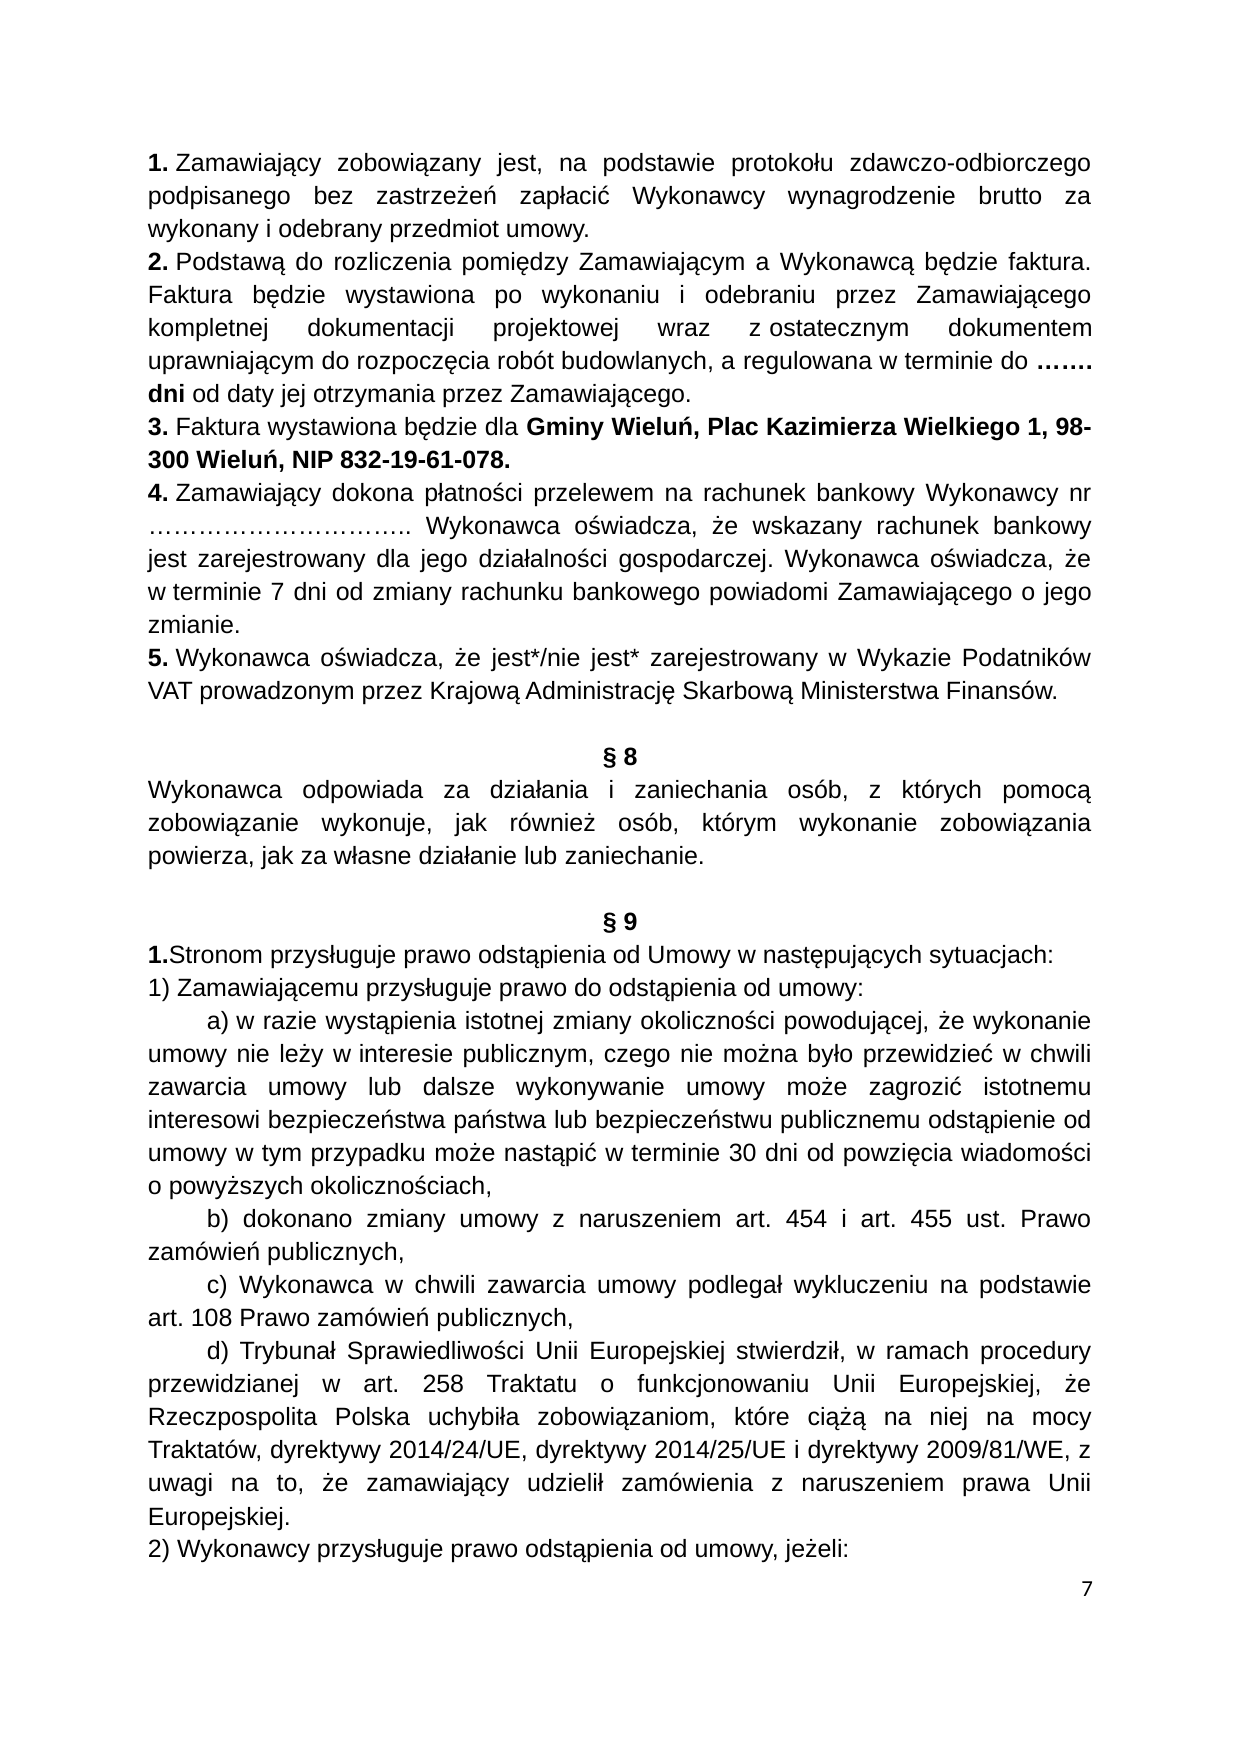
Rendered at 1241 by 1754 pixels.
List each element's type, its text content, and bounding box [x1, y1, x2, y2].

text 5. Wykonawca oświadcza, że jest*/nie jest* zarejestrowany w Wykazie Podatników VAT prowadzonym przez Krajową Administrację Skarbową Ministerstwa Finansów. [148, 643, 1093, 705]
text 2. Podstawą do rozliczenia pomiędzy Zamawiającym a Wykonawcą będzie faktura. Faktura będzie wystawiona po wykonaniu i odebraniu przez Zamawiającego kompletnej dokumentacji projektowej wraz z ostatecznym dokumentem uprawniającym do rozpoczęcia robót budowlanych, a regulowana w terminie do ……. dni od daty jej otrzymania przez Zamawiającego. [148, 247, 1093, 407]
text 3. Faktura wystawiona będzie dla Gminy Wieluń, Plac Kazimierza Wielkiego 1, 98-300 Wieluń, NIP 832-19-61-078. [148, 412, 1093, 473]
text 1.Stronom przysługuje prawo odstąpienia od Umowy w następujących sytuacjach: [148, 940, 1093, 969]
text 2) Wykonawcy przysługuje prawo odstąpienia od umowy, jeżeli: [148, 1534, 1093, 1563]
text 1. Zamawiający zobowiązany jest, na podstawie protokołu zdawczo-odbiorczego podpisanego bez zastrzeżeń zapłacić Wykonawcy wynagrodzenie brutto za wykonany i odebrany przedmiot umowy. [148, 148, 1093, 242]
text 1) Zamawiającemu przysługuje prawo do odstąpienia od umowy: [148, 973, 1093, 1002]
text d) Trybunał Sprawiedliwości Unii Europejskiej stwierdził, w ramach procedury przewidzianej w art. 258 Traktatu o funkcjonowaniu Unii Europejskiej, że Rzeczpospolita Polska uchybiła zobowiązaniom, które ciążą na niej na mocy Traktatów, dyrektywy 2014/24/UE, dyrektywy 2014/25/UE i dyrektywy 2009/81/WE, z uwagi na to, że zamawiający udzielił zamówienia z naruszeniem prawa Unii Europejskiej. [148, 1336, 1093, 1530]
text § 9 [148, 907, 1093, 936]
text a) w razie wystąpienia istotnej zmiany okoliczności powodującej, że wykonanie umowy nie leży w interesie publicznym, czego nie można było przewidzieć w chwili zawarcia umowy lub dalsze wykonywanie umowy może zagrozić istotnemu interesowi bezpieczeństwa państwa lub bezpieczeństwu publicznemu odstąpienie od umowy w tym przypadku może nastąpić w terminie 30 dni od powzięcia wiadomości o powyższych okolicznościach, [148, 1006, 1093, 1200]
text b) dokonano zmiany umowy z naruszeniem art. 454 i art. 455 ust. Prawo zamówień publicznych, [148, 1204, 1093, 1266]
text Wykonawca odpowiada za działania i zaniechania osób, z których pomocą zobowiązanie wykonuje, jak również osób, którym wykonanie zobowiązania powierza, jak za własne działanie lub zaniechanie. [148, 775, 1093, 870]
text § 8 [148, 742, 1093, 771]
text 4. Zamawiający dokona płatności przelewem na rachunek bankowy Wykonawcy nr ………………………….. Wykonawca oświadcza, że wskazany rachunek bankowy jest zarejestrowany dla jego działalności gospodarczej. Wykonawca oświadcza, że w terminie 7 dni od zmiany rachunku bankowego powiadomi Zamawiającego o jego zmianie. [148, 478, 1093, 639]
text c) Wykonawca w chwili zawarcia umowy podlegał wykluczeniu na podstawie art. 108 Prawo zamówień publicznych, [148, 1270, 1093, 1332]
